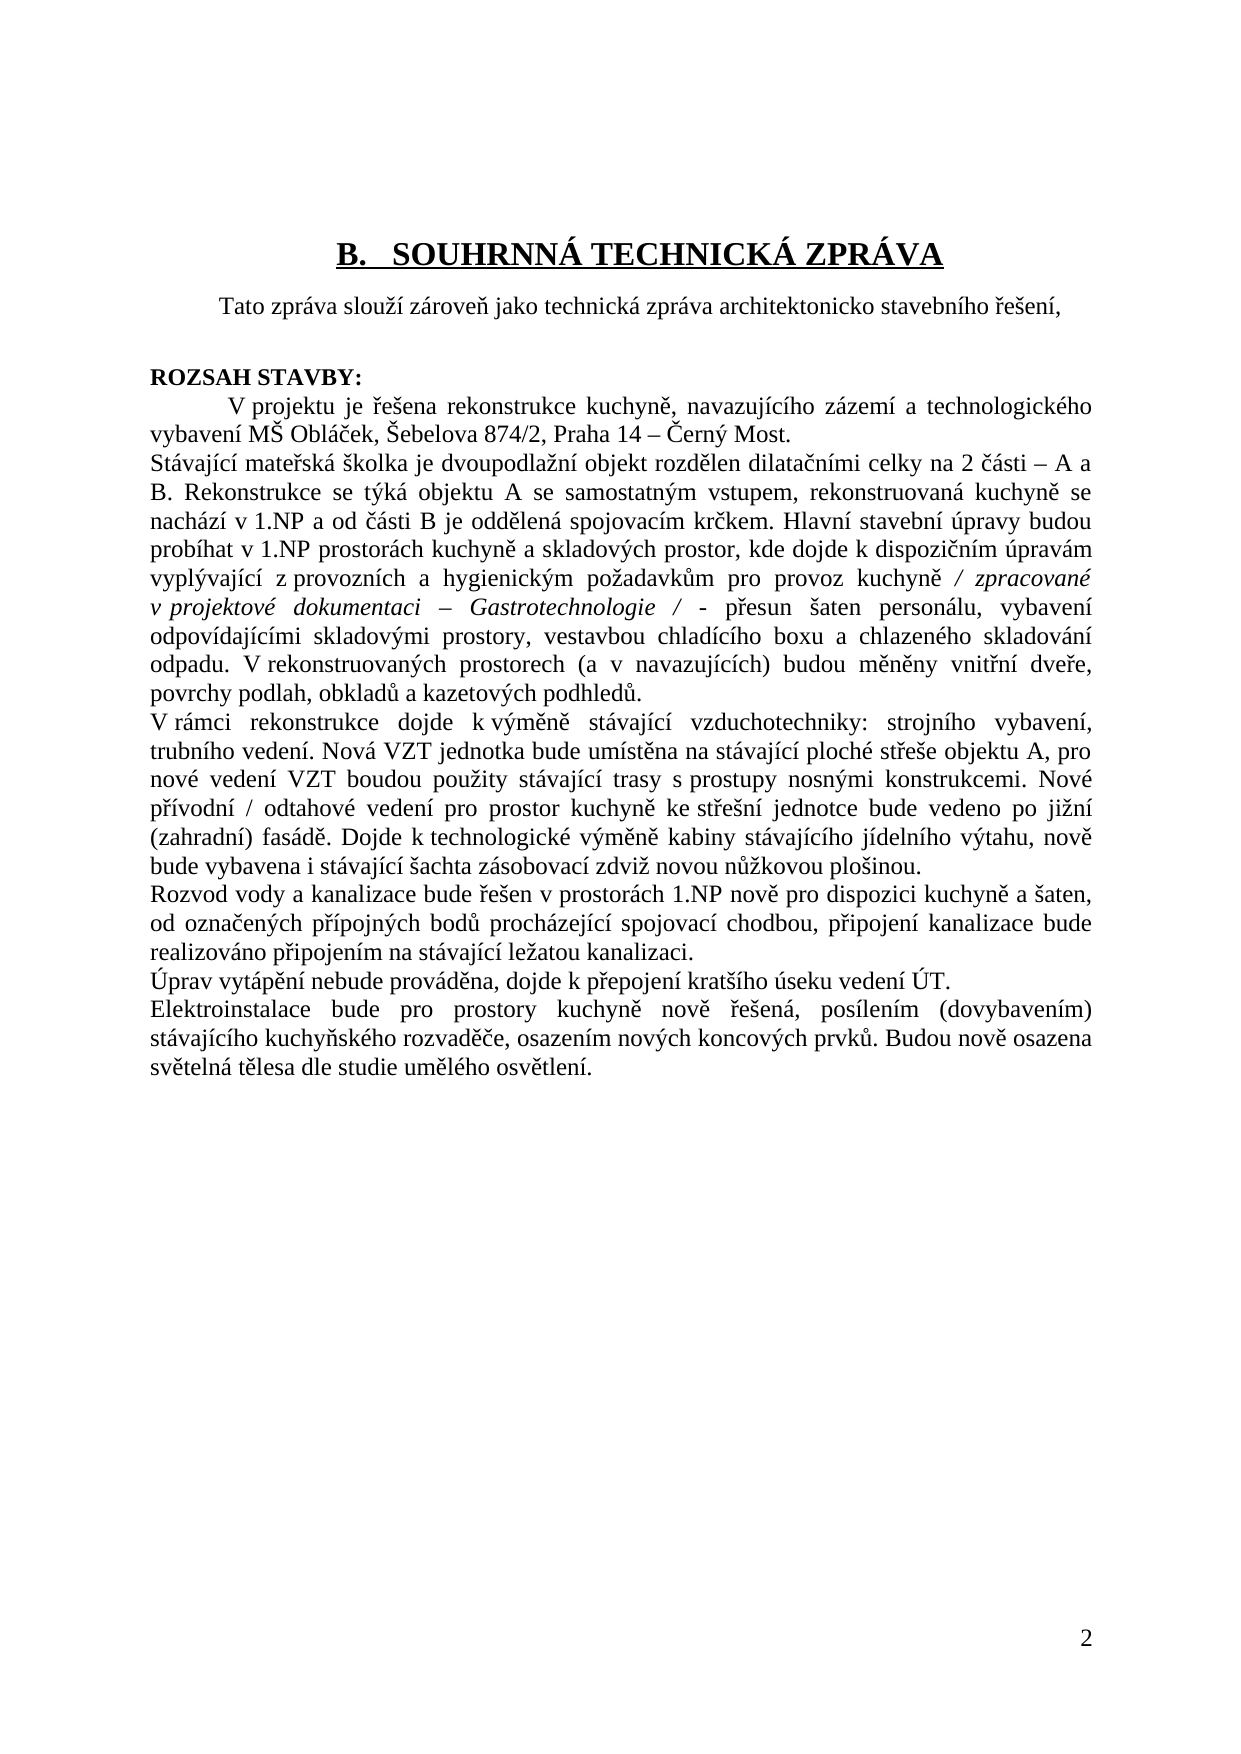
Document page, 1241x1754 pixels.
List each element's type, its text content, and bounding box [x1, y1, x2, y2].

text B. SOUHRNNÁ TECHNICKÁ ZPRÁVA [150, 234, 1093, 272]
text Stávající mateřská školka je dvoupodlažní objekt rozdělen dilatačními celky na 2 části – A a B. Rekonstrukce se týká objektu A se samostatným vstupem, rekonstruovaná kuchyně se nachází v 1.NP a od části B je oddělená spojovacím krčkem. Hlavní stavební úpravy budou probíhat v 1.NP prostorách kuchyně a skladových prostor, kde dojde k dispozičním úpravám vyplývající z provozních a hygienickým požadavkům pro provoz kuchyně / zpracované v projektové dokumentaci – Gastrotechnologie / - přesun šaten personálu, vybavení odpovídajícími skladovými prostory, vestavbou chladícího boxu a chlazeného skladování odpadu. V rekonstruovaných prostorech (a v navazujících) budou měněny vnitřní dveře, povrchy podlah, obkladů a kazetových podhledů. [150, 448, 1093, 707]
text Tato zpráva slouží zároveň jako technická zpráva architektonicko stavebního řešení, [150, 291, 1093, 320]
text ROZSAH STAVBY: [150, 363, 1093, 391]
text Úprav vytápění nebude prováděna, dojde k přepojení kratšího úseku vedení ÚT. [150, 966, 1093, 994]
text Rozvod vody a kanalizace bude řešen v prostorách 1.NP nově pro dispozici kuchyně a šaten, od označených přípojných bodů procházející spojovací chodbou, připojení kanalizace bude realizováno připojením na stávající ležatou kanalizaci. [150, 879, 1093, 966]
text V projektu je řešena rekonstrukce kuchyně, navazujícího zázemí a technologického vybavení MŠ Obláček, Šebelova 874/2, Praha 14 – Černý Most. [150, 391, 1093, 448]
text Elektroinstalace bude pro prostory kuchyně nově řešená, posílením (dovybavením) stávajícího kuchyňského rozvaděče, osazením nových koncových prvků. Budou nově osazena světelná tělesa dle studie umělého osvětlení. [150, 994, 1093, 1081]
text V rámci rekonstrukce dojde k výměně stávající vzduchotechniky: strojního vybavení, trubního vedení. Nová VZT jednotka bude umístěna na stávající ploché střeše objektu A, pro nové vedení VZT boudou použity stávající trasy s prostupy nosnými konstrukcemi. Nové přívodní / odtahové vedení pro prostor kuchyně ke střešní jednotce bude vedeno po jižní (zahradní) fasádě. Dojde k technologické výměně kabiny stávajícího jídelního výtahu, nově bude vybavena i stávající šachta zásobovací zdviž novou nůžkovou plošinou. [150, 707, 1093, 879]
